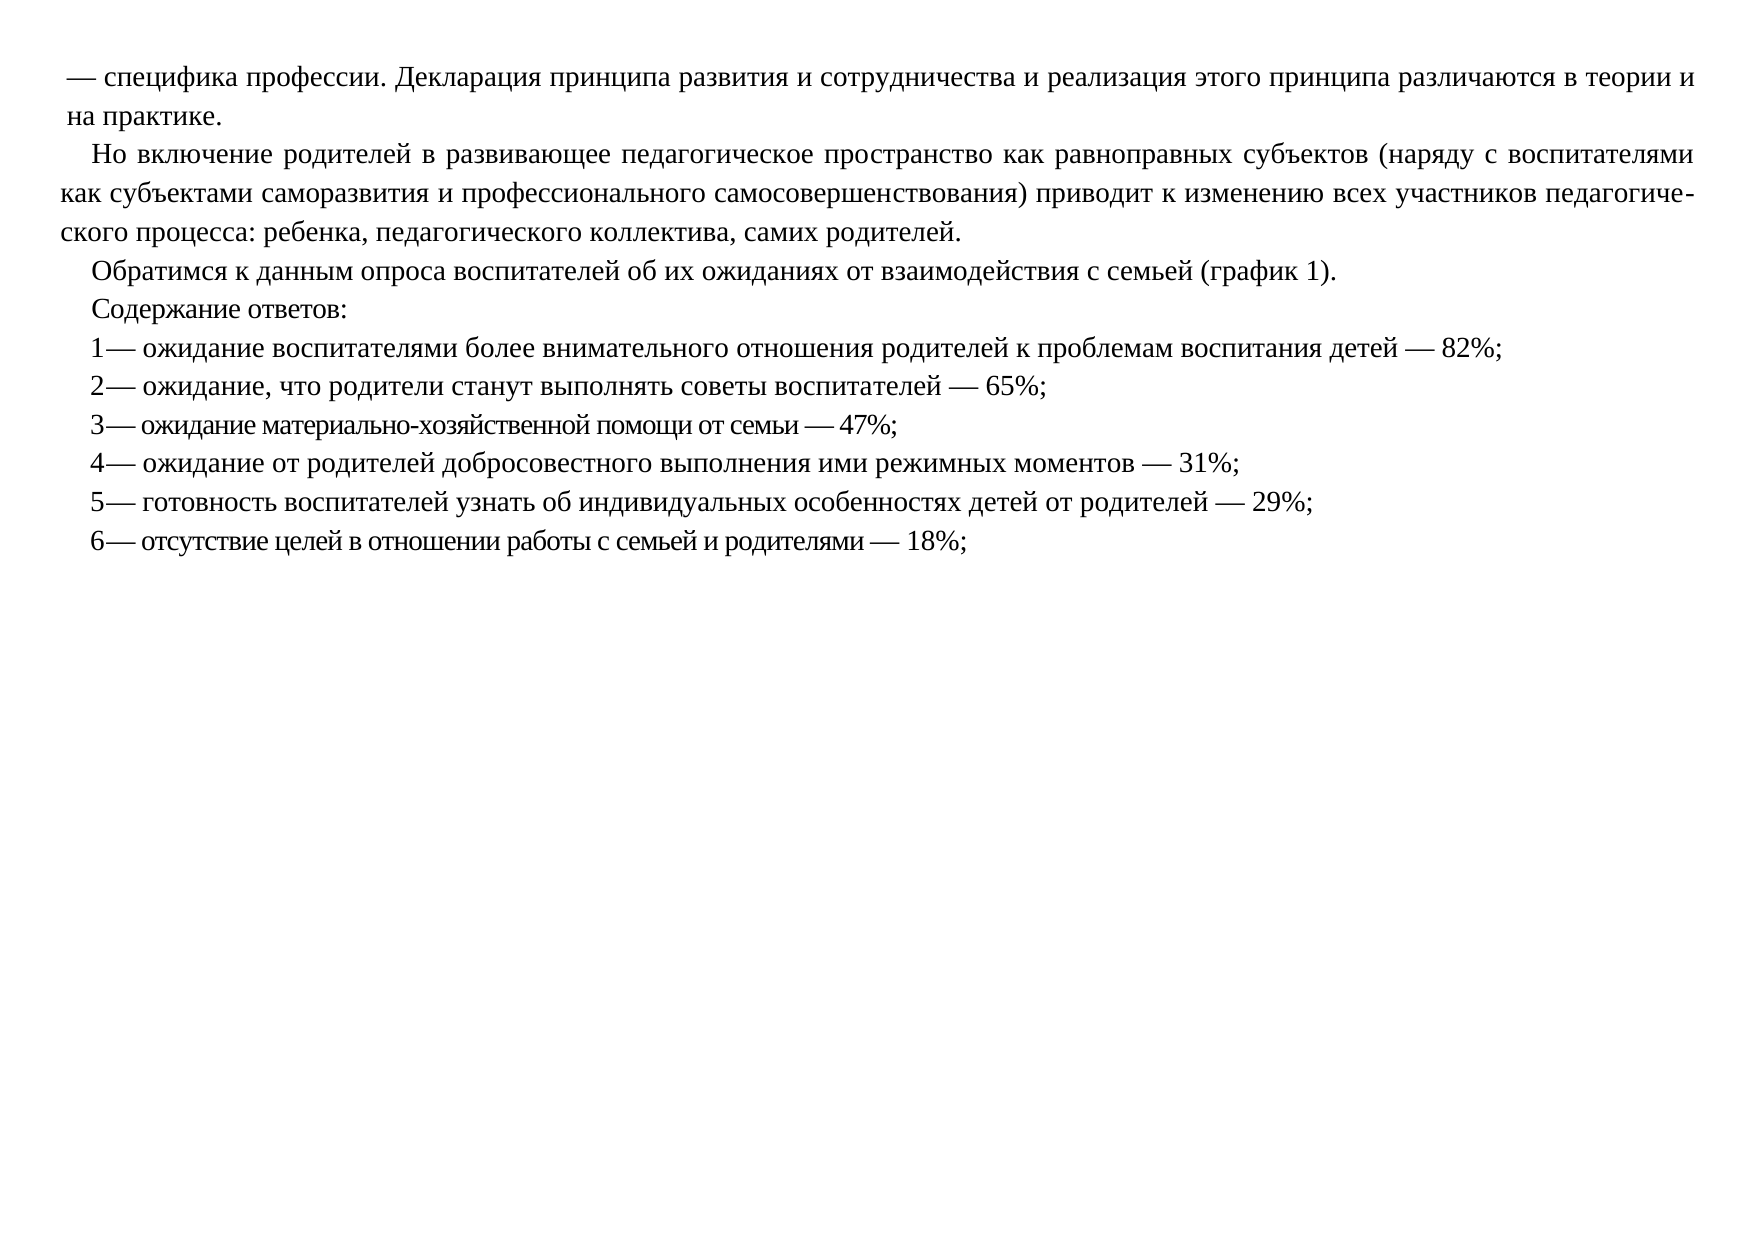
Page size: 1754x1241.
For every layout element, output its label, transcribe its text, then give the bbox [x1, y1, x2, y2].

text Но включение родителей в развивающее педагогическое пространство как равноправных субъектов (наряду с воспитателями как субъектами саморазвития и профессионального самосовершенствования) приводит к изменению всех участников педагогического процесса: ребенка, педагогического коллектива, самих родителей. [60, 137, 1694, 247]
list — готовность воспитателей узнать об индивидуальных особенностях детей от родителей — 29%; [60, 484, 1696, 518]
list — отсутствие целей в отношении работы с семьей и родителями — 18%; [90, 523, 1698, 556]
list — ожидание, что родители станут выполнять советы воспитателей — 65%; [60, 368, 1694, 402]
text Содержание ответов: [91, 291, 1698, 325]
list — ожидание материально-хозяйственной помощи от семьи — 47%; [90, 407, 1698, 441]
text Обратимся к данным опроса воспитателей об их ожиданиях от взаимодействия с семьей (график 1). [62, 253, 1696, 286]
list — ожидание воспитателями более внимательного отношения родителей к проблемам воспитания детей — 82%; [60, 330, 1695, 363]
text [67, 59, 1698, 131]
list — ожидание от родителей добросовестного выполнения ими режимных моментов — 31%; [60, 446, 1695, 479]
